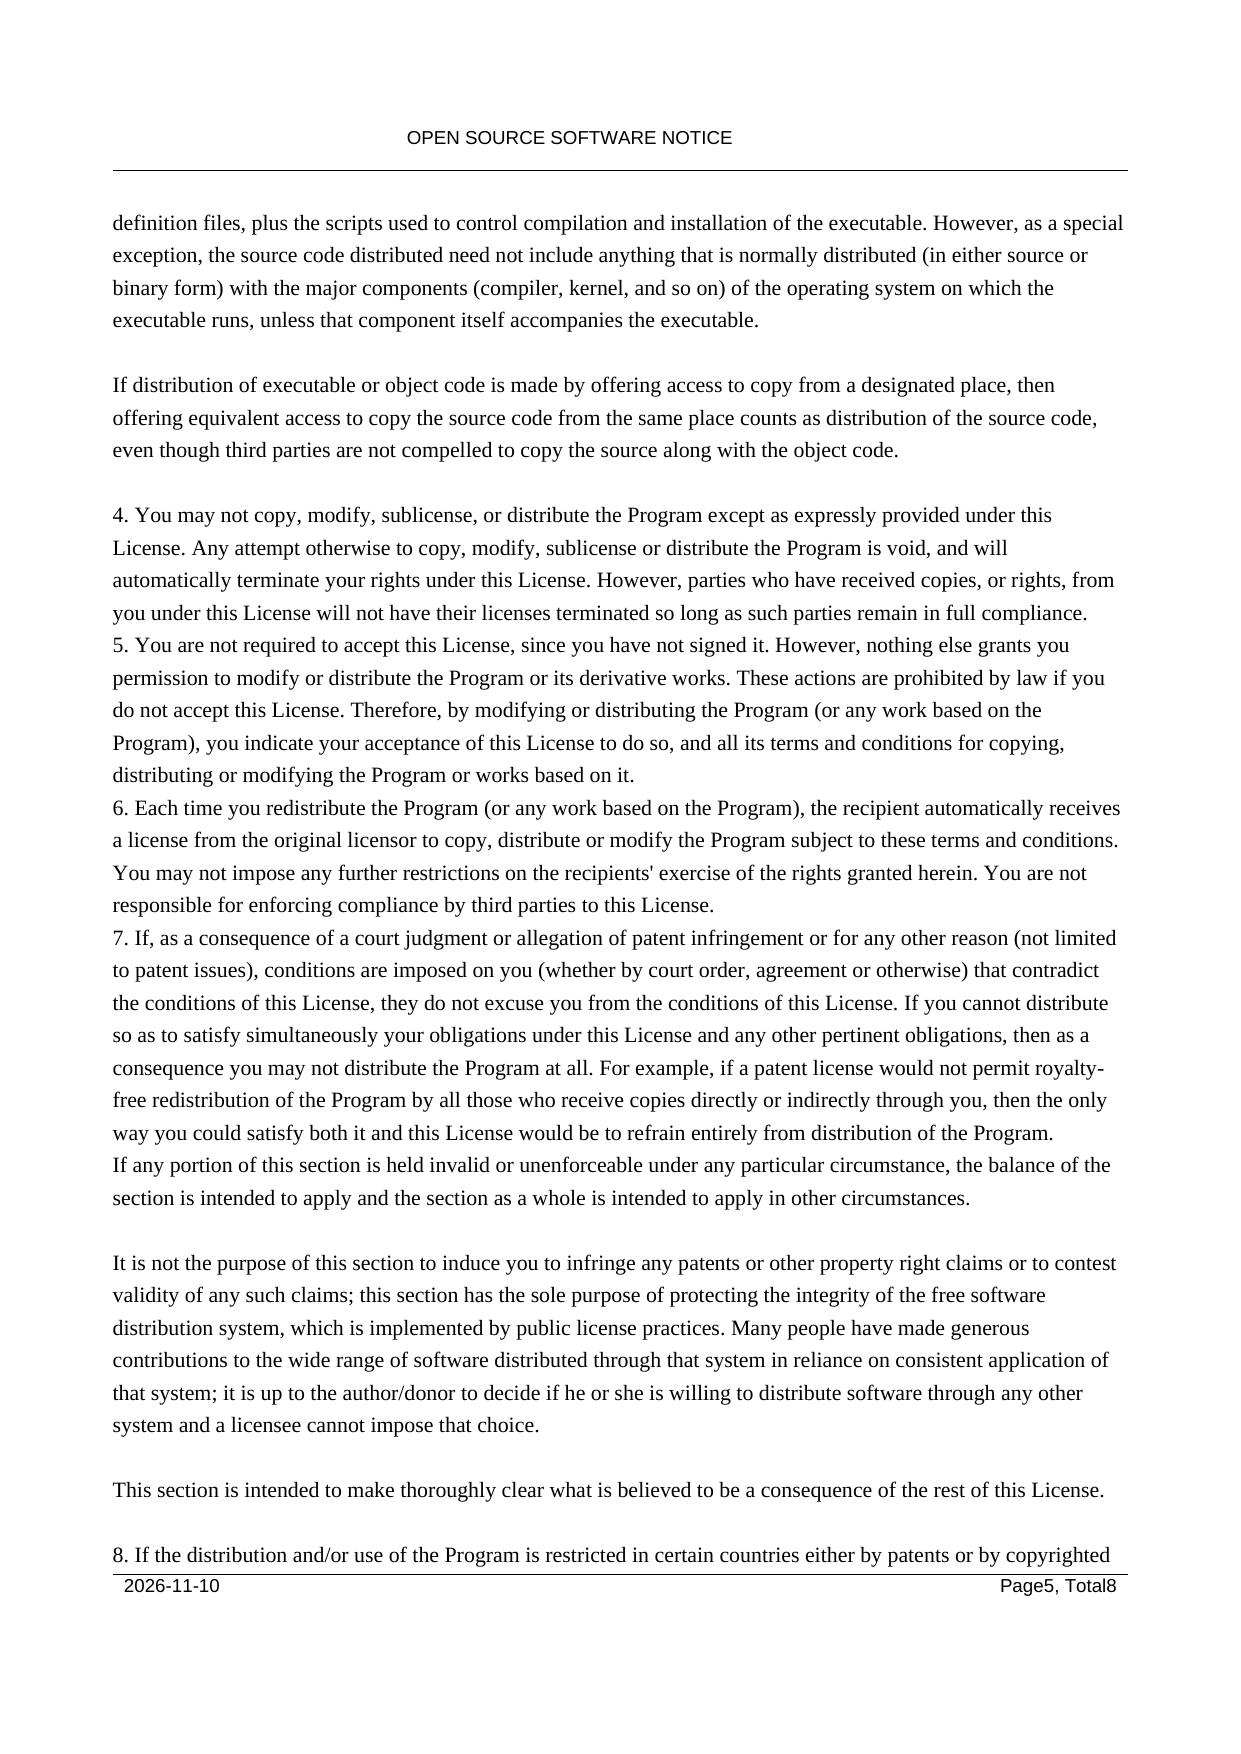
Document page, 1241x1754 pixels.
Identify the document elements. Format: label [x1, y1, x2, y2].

text [112, 206, 1128, 1571]
